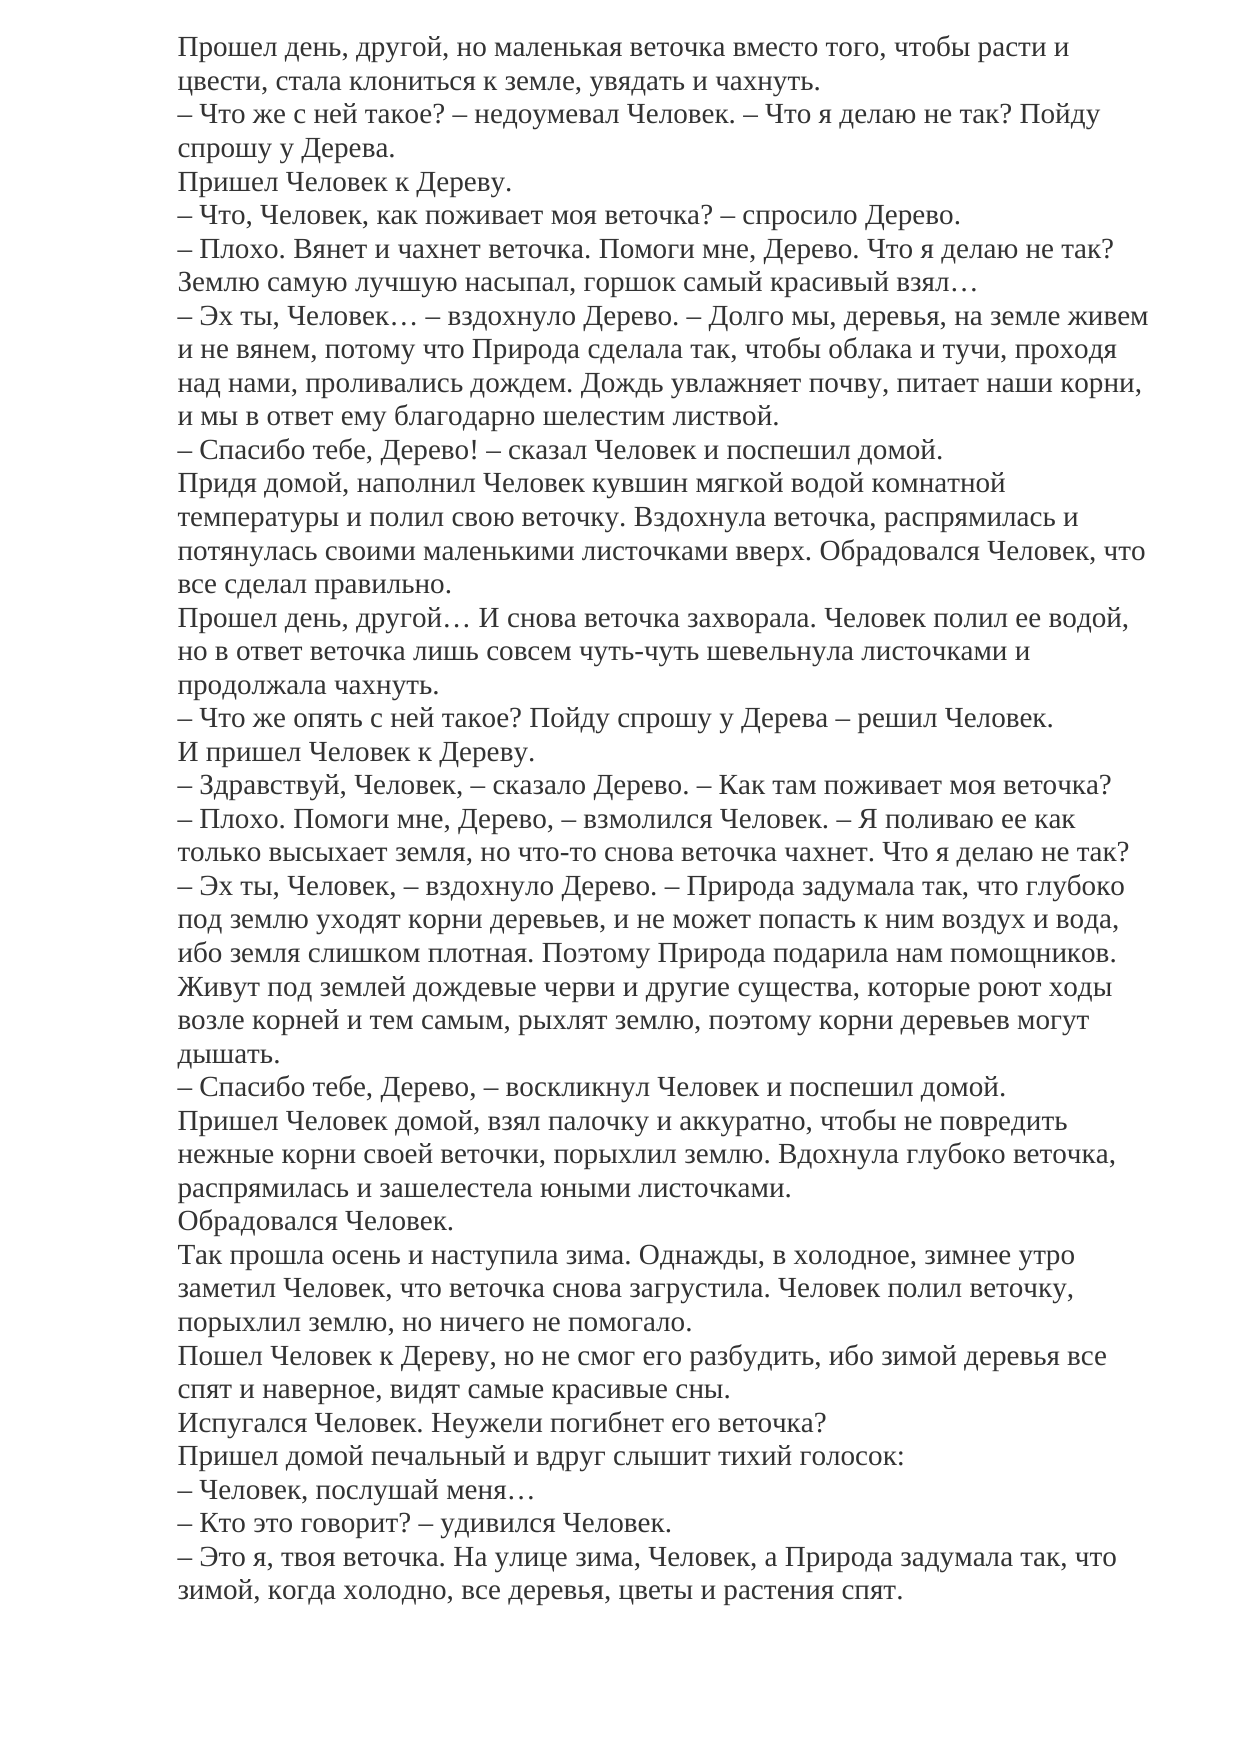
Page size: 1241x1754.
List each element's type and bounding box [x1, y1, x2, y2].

text [177, 29, 1152, 1606]
